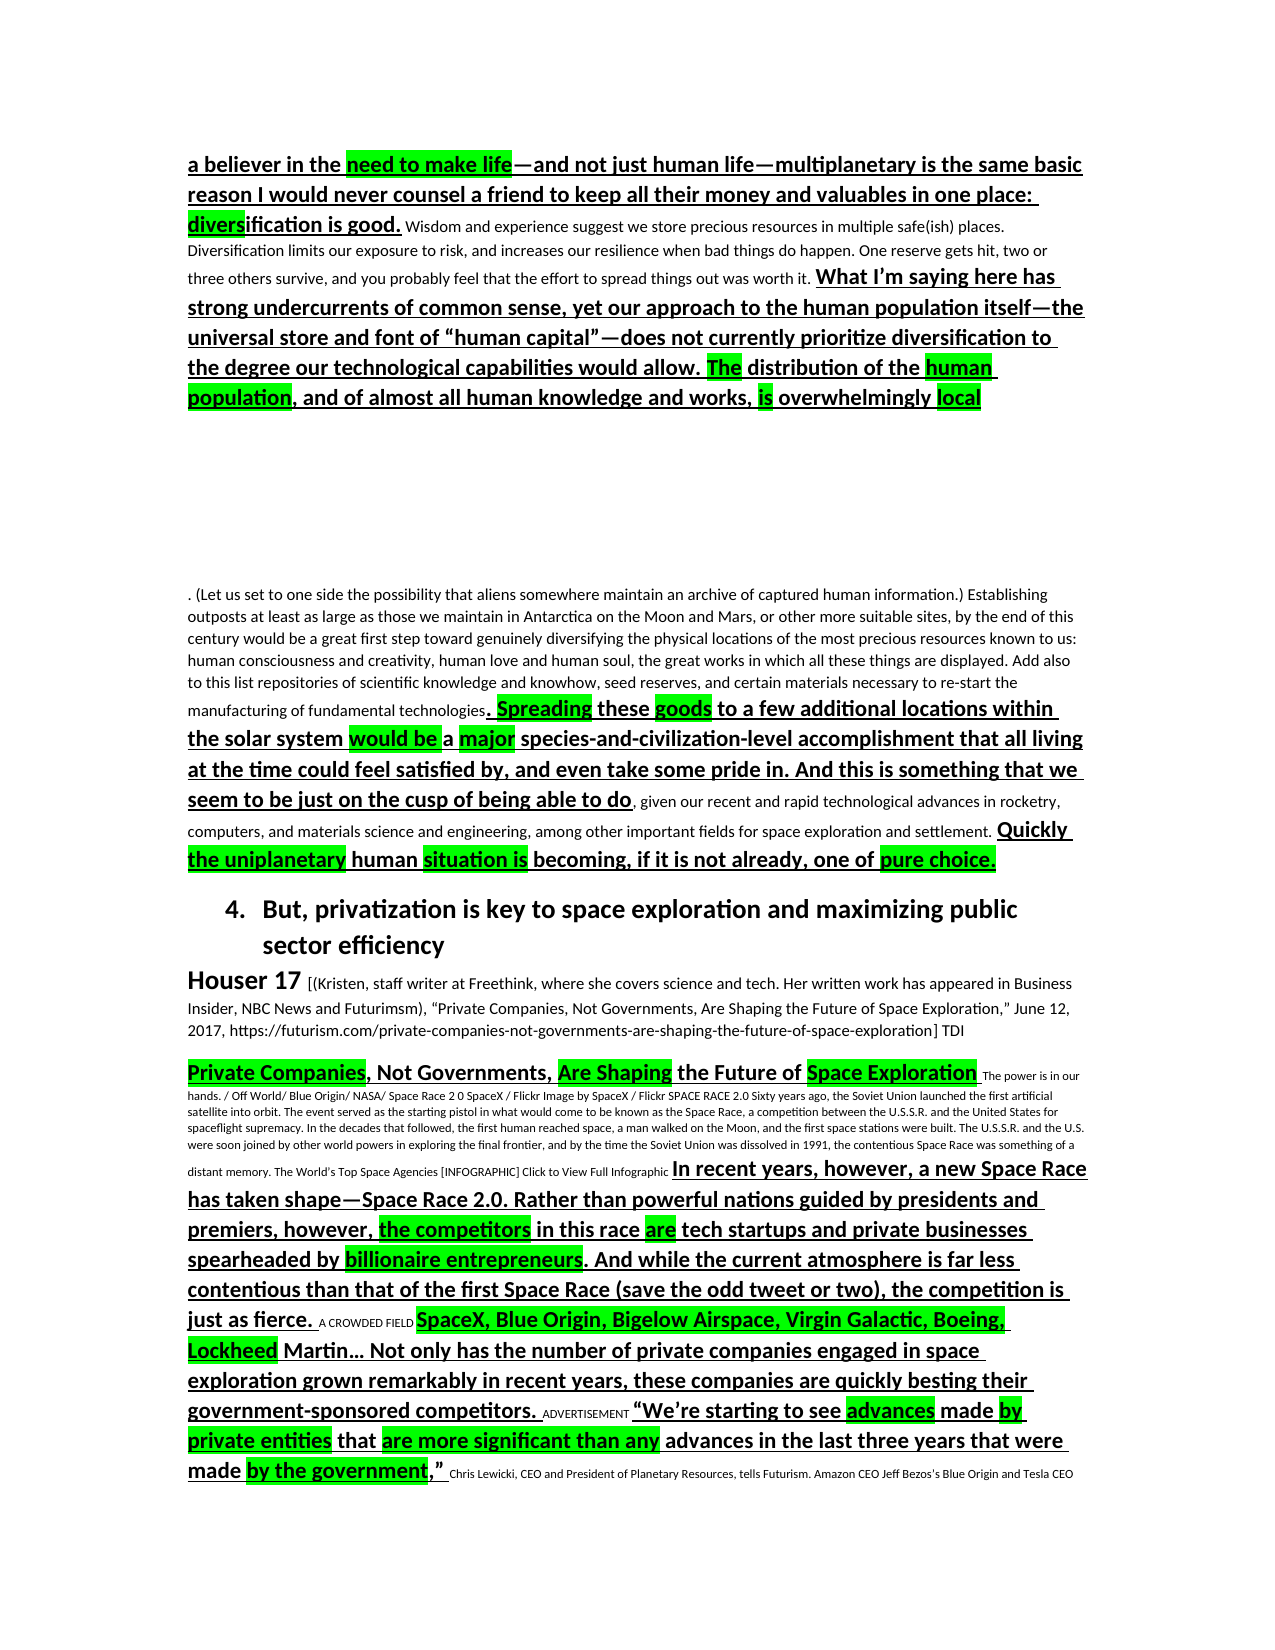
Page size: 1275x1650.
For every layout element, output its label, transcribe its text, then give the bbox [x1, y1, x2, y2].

text Houser 17 [(Kristen, staff writer at Freethink, where she covers science and tech. Her written work has appeared in Business Insider, NBC News and Futurimsm), “Private Companies, Not Governments, Are Shaping the Future of Space Exploration,” June 12, 2017, https://futurism.com/private-companies-not-governments-are-shaping-the-future-of-space-exploration] TDI [187, 963, 1087, 1040]
text . (Let us set to one side the possibility that aliens somewhere maintain an archive of captured human information.) Establishing outposts at least as large as those we maintain in Antarctica on the Moon and Mars, or other more suitable sites, by the end of this century would be a great first step toward genuinely diversifying the physical locations of the most precious resources known to us: human consciousness and creativity, human love and human soul, the great works in which all these things are displayed. Add also to this list repositories of scientific knowledge and knowhow, seed reserves, and certain materials necessary to re-start the manufacturing of fundamental technologies. Spreading these goods to a few additional locations within the solar system would be a major species-and-civilization-level accomplishment that all living at the time could feel satisfied by, and even take some pride in. And this is something that we seem to be just on the cusp of being able to do, given our recent and rapid technological advances in rocketry, computers, and materials science and engineering, among other important fields for space exploration and settlement. Quickly the uniplanetary human situation is becoming, if it is not already, one of pure choice. [187, 584, 1087, 873]
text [187, 150, 1087, 411]
subtitle But, privatization is key to space exploration and maximizing public sector efficiency [225, 892, 1087, 961]
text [187, 1058, 1087, 1485]
